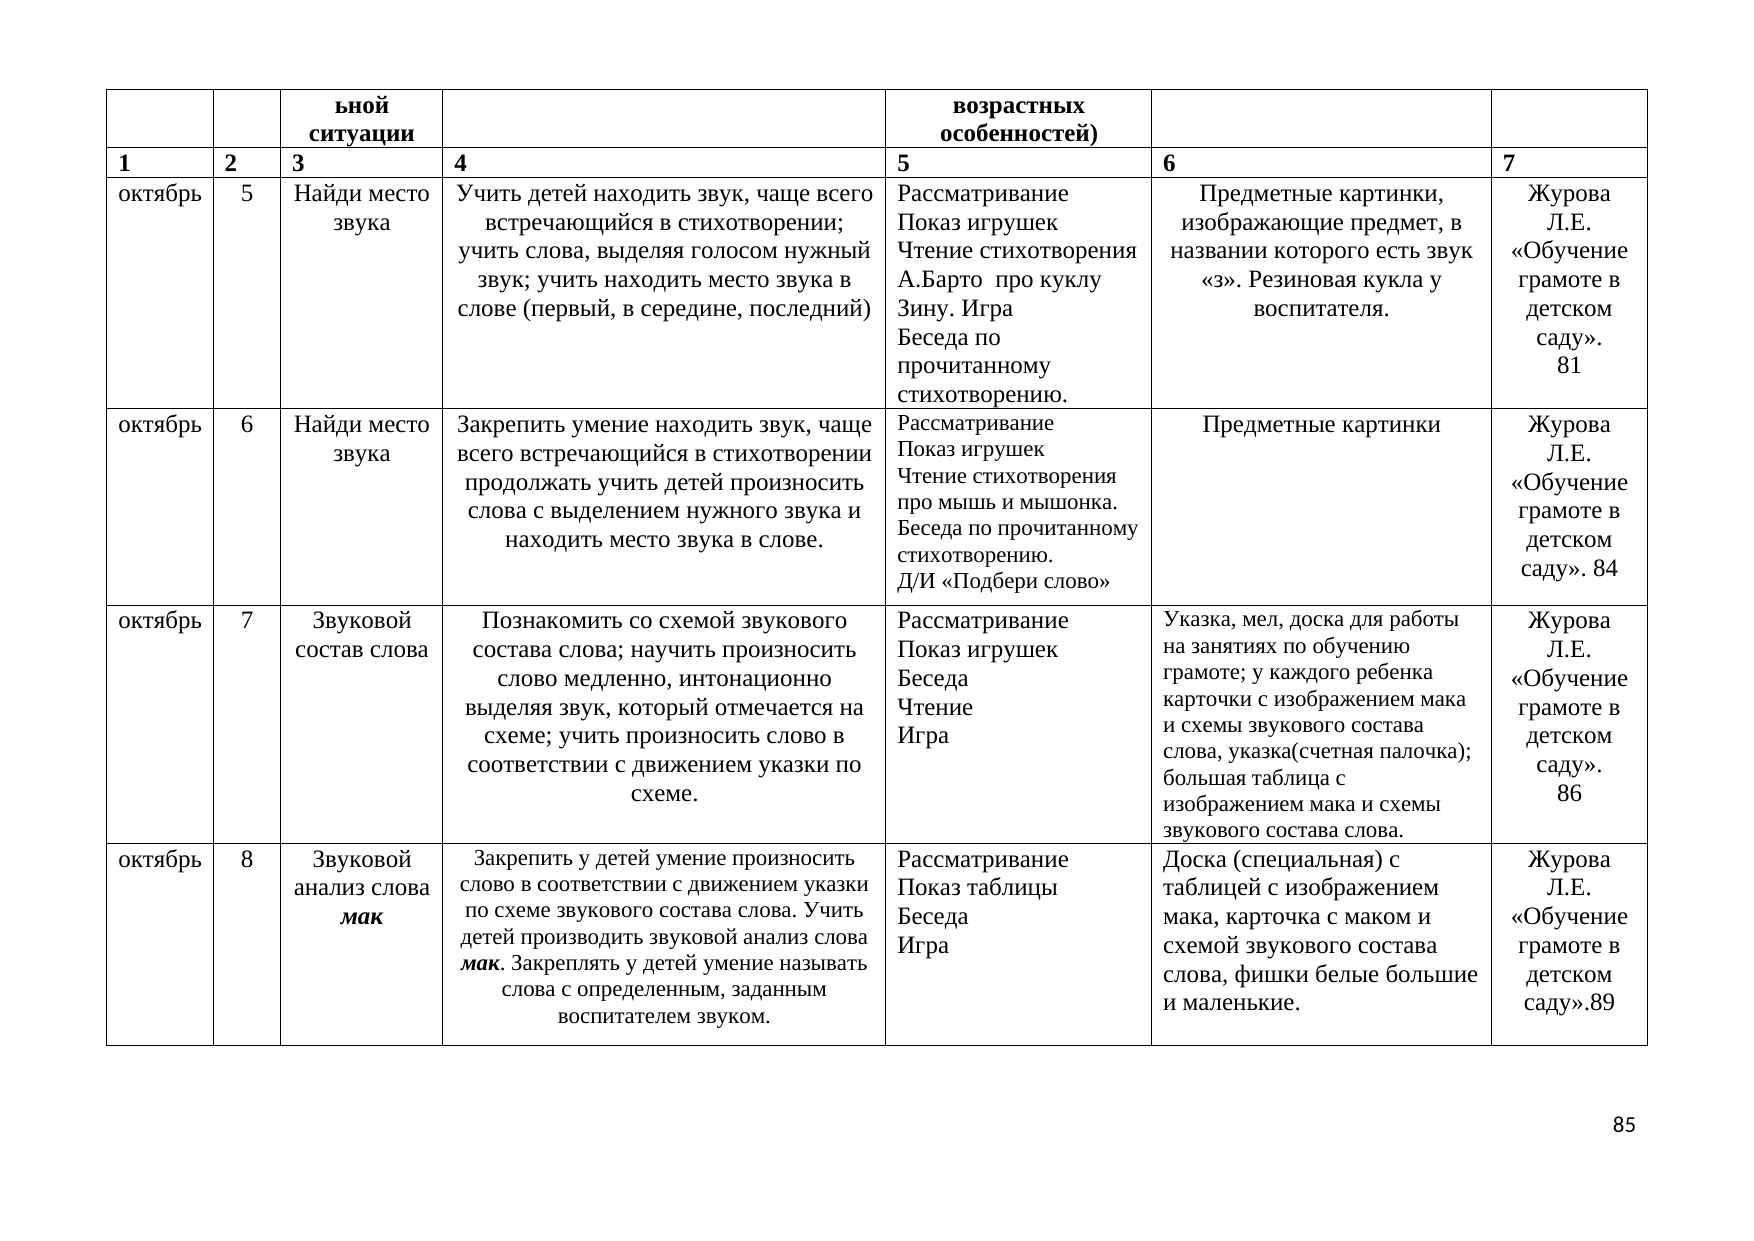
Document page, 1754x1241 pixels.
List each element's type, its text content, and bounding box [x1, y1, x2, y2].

table_cell Указка, мел, доска для работы на занятиях по обучению грамоте; у каждого ребенка карточки с изображением мака и схемы звукового состава слова, указка(счетная палочка); большая таблица с изображением мака и схемы звукового состава слова. [1152, 606, 1491, 843]
table_cell Предметные картинки [1152, 409, 1491, 604]
table_cell Закрепить умение находить звук, чаще всего встречающийся в стихотворении продолжать учить детей произносить слова с выделением нужного звука и находить место звука в слове. [443, 409, 885, 604]
table_cell 5 [886, 148, 1151, 177]
table_cell Журова Л.Е. «Обучение грамоте в детском саду». 81 [1492, 178, 1647, 408]
table_cell Предметные картинки, изображающие предмет, в названии которого есть звук «з». Резиновая кукла у воспитателя. [1152, 178, 1491, 408]
table_cell Закрепить у детей умение произносить слово в соответствии с движением указки по схеме звукового состава слова. Учить детей производить звуковой анализ слова мак. Закреплять у детей умение называть слова с определенным, заданным воспитателем звуком. [443, 844, 885, 1045]
table_cell Рассматривание Показ таблицы Беседа Игра [886, 844, 1151, 1045]
table_cell октябрь [107, 606, 213, 843]
table_cell 5 [214, 178, 280, 408]
table_cell октябрь [107, 178, 213, 408]
table_cell 4 [443, 148, 885, 177]
table_cell Рассматривание Показ игрушек Беседа Чтение Игра [886, 606, 1151, 843]
table_cell Звуковой состав слова [281, 606, 442, 843]
table_cell 1 [107, 148, 213, 177]
table_cell Рассматривание Показ игрушек Чтение стихотворения про мышь и мышонка. Беседа по прочитанному стихотворению. Д/И «Подбери слово» [886, 409, 1151, 604]
table_cell 2 [214, 148, 280, 177]
table_cell Рассматривание Показ игрушек Чтение стихотворения А.Барто про куклу Зину. Игра Беседа по прочитанному стихотворению. [886, 178, 1151, 408]
table_cell 7 [1492, 148, 1647, 177]
table_cell октябрь [107, 409, 213, 604]
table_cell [281, 90, 442, 147]
table_cell 8 [214, 844, 280, 1045]
table_cell Доска (специальная) с таблицей с изображением мака, карточка с маком и схемой звукового состава слова, фишки белые большие и маленькие. [1152, 844, 1491, 1045]
table_cell Познакомить со схемой звукового состава слова; научить произносить слово медленно, интонационно выделяя звук, который отмечается на схеме; учить произносить слово в соответствии с движением указки по схеме. [443, 606, 885, 843]
table_cell Звуковой анализ слова мак [281, 844, 442, 1045]
table_cell Найди место звука [281, 178, 442, 408]
table_cell Учить детей находить звук, чаще всего встречающийся в стихотворении; учить слова, выделяя голосом нужный звук; учить находить место звука в слове (первый, в середине, последний) [443, 178, 885, 408]
table_cell 3 [281, 148, 442, 177]
table_cell 7 [214, 606, 280, 843]
table_cell Найди место звука [281, 409, 442, 604]
table_cell 6 [214, 409, 280, 604]
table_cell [443, 90, 885, 147]
table_cell Журова Л.Е. «Обучение грамоте в детском саду».89 [1492, 844, 1647, 1045]
table_cell 6 [1152, 148, 1491, 177]
table_cell Журова Л.Е. «Обучение грамоте в детском саду». 86 [1492, 606, 1647, 843]
table_cell октябрь [107, 844, 213, 1045]
table_cell Журова Л.Е. «Обучение грамоте в детском саду». 84 [1492, 409, 1647, 604]
